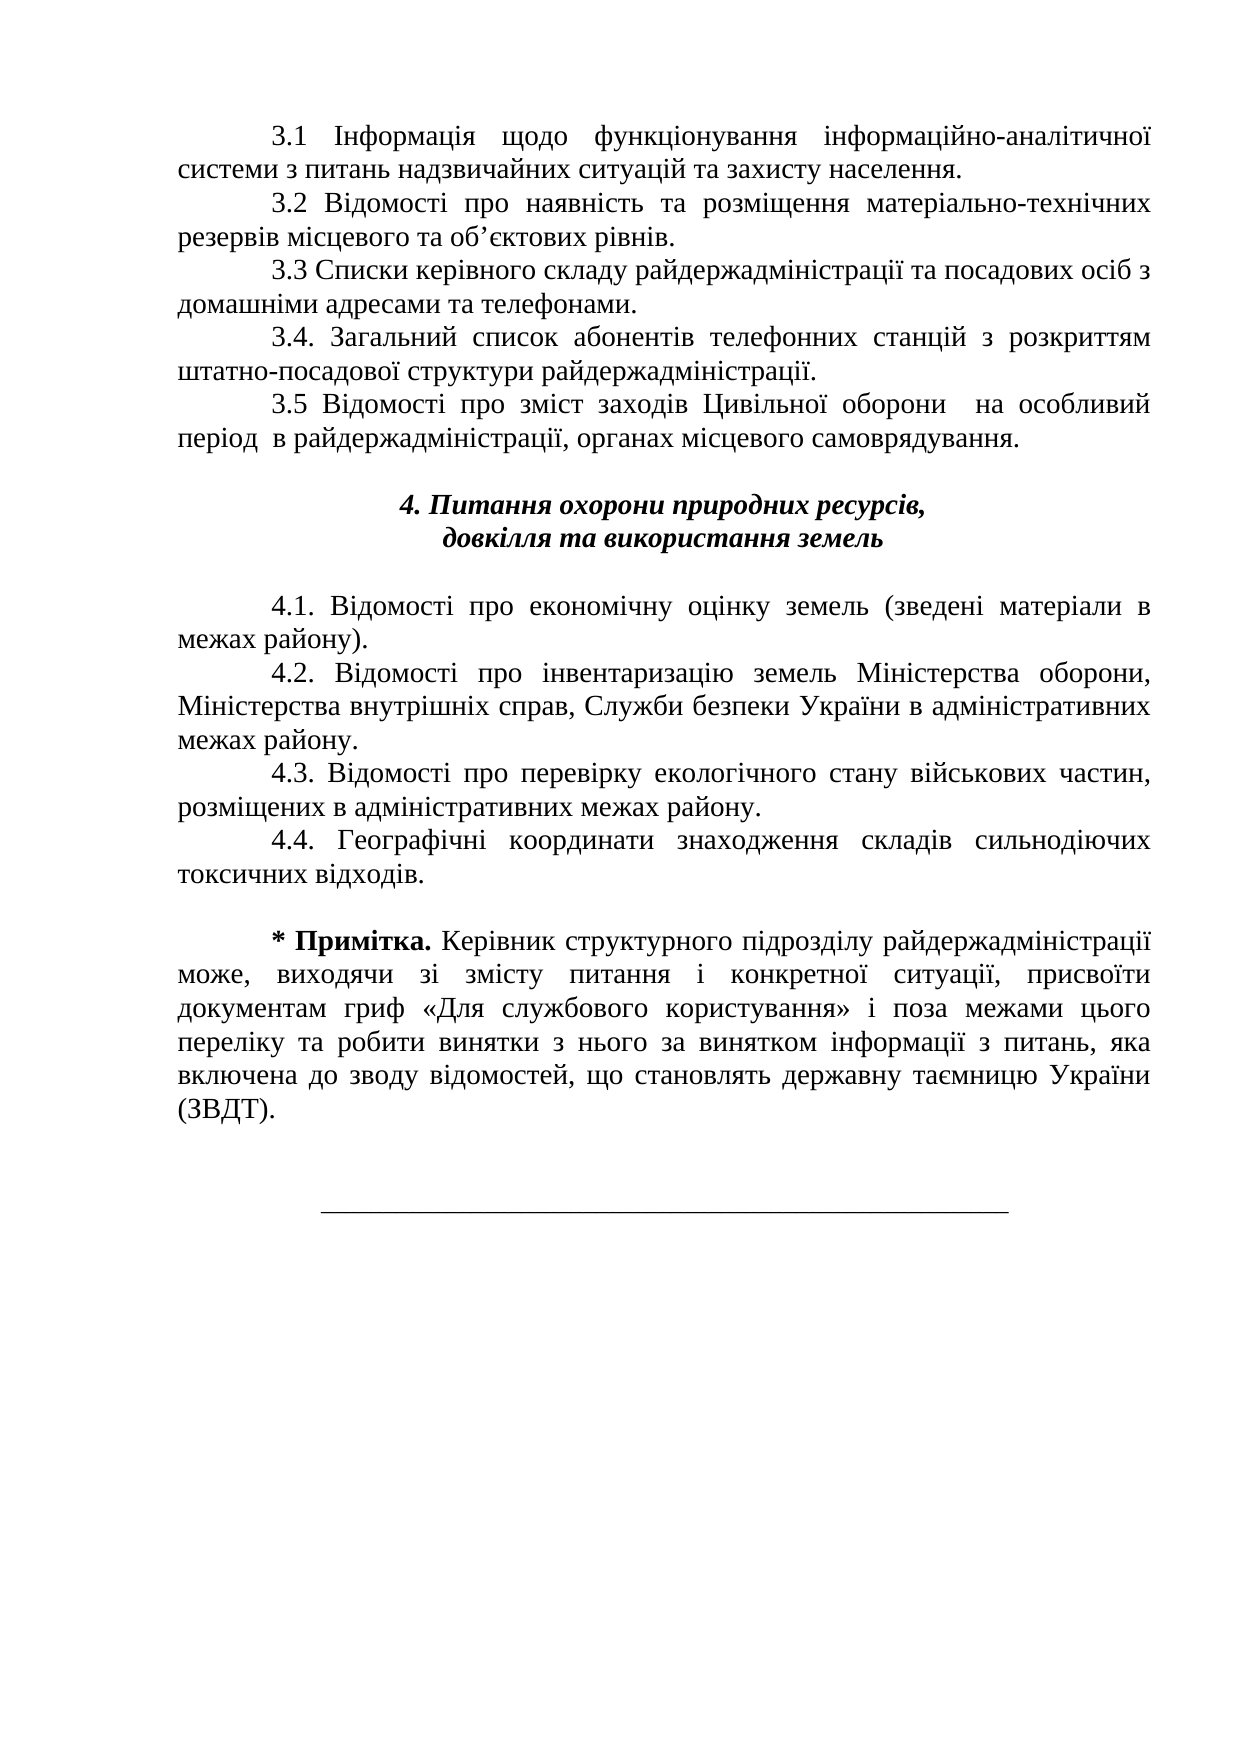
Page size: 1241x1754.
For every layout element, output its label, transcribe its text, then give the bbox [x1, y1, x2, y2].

text 3.2 Відомості про наявність та розміщення матеріально-технічних резервів місцевого та об’єктових рівнів. [177, 185, 1152, 252]
text 4. Питання охорони природних ресурсів, [177, 487, 1152, 521]
text 4.2. Відомості про інвентаризацію земель Міністерства оборони, Міністерства внутрішніх справ, Служби безпеки України в адміністративних межах району. [177, 655, 1152, 755]
text 4.4. Географічні координати знаходження складів сильнодіючих токсичних відходів. [177, 822, 1152, 889]
text 4.3. Відомості про перевірку екологічного стану військових частин, розміщених в адміністративних межах району. [177, 755, 1152, 822]
text 3.5 Відомості про зміст заходів Цивільної оборони на особливий період в райдержадміністрації, органах місцевого самоврядування. [177, 386, 1152, 453]
text _______________________________________________________ [177, 1187, 1152, 1216]
text довкілля та використання земель [177, 521, 1152, 554]
text 3.3 Списки керівного складу райдержадміністрації та посадових осіб з домашніми адресами та телефонами. [177, 252, 1152, 319]
text 4.1. Відомості про економічну оцінку земель (зведені матеріали в межах району). [177, 588, 1152, 655]
text 3.1 Інформація щодо функціонування інформаційно-аналітичної системи з питань надзвичайних ситуацій та захисту населення. [177, 118, 1152, 185]
text * Примітка. Керівник структурного підрозділу райдержадміністрації може, виходячи зі змісту питання і конкретної ситуації, присвоїти документам гриф «Для службового користування» і поза межами цього переліку та робити винятки з нього за винятком інформації з питань, яка включена до зводу відомостей, що становлять державну таємницю України (ЗВДТ). [177, 923, 1152, 1124]
text 3.4. Загальний список абонентів телефонних станцій з розкриттям штатно-посадової структури райдержадміністрації. [177, 319, 1152, 386]
